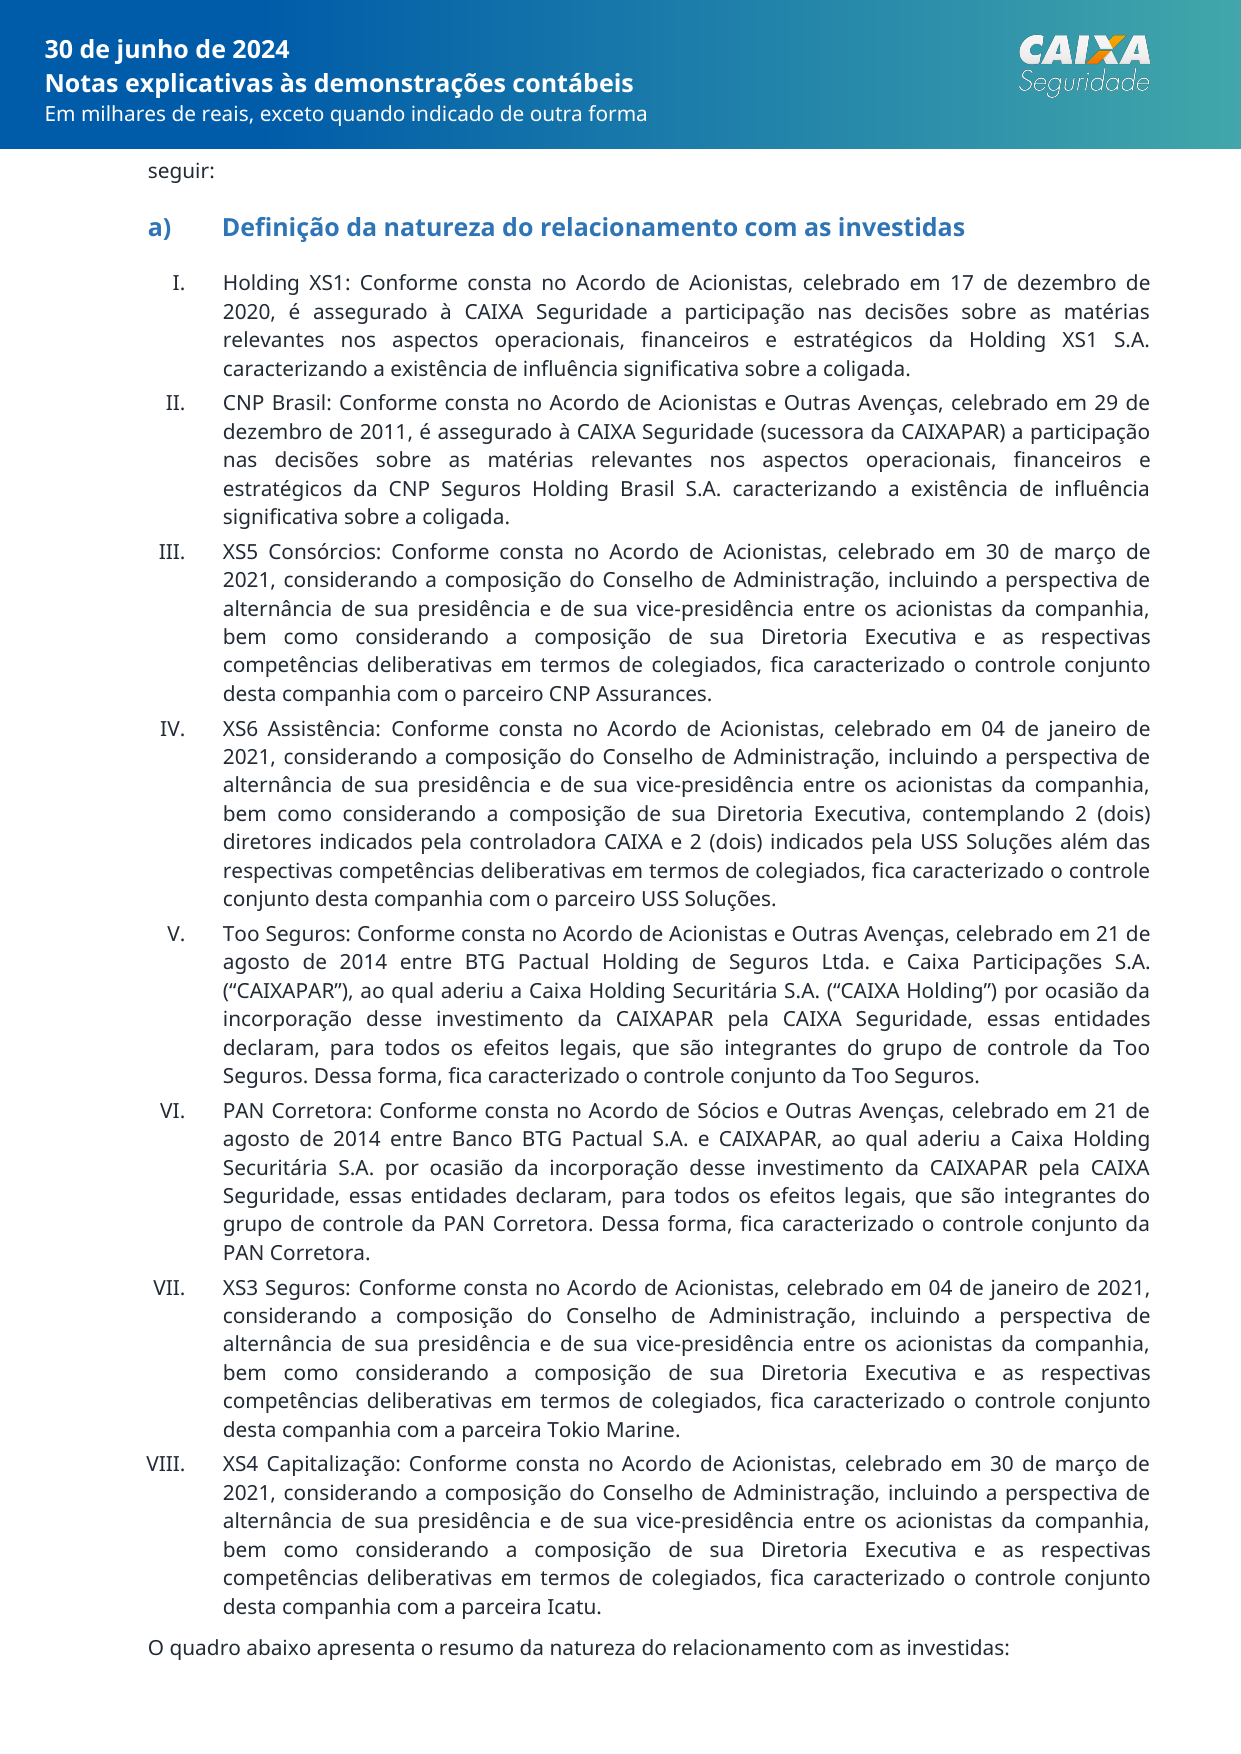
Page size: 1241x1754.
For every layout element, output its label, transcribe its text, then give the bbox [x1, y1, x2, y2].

list XS3 Seguros: Conforme consta no Acordo de Acionistas, celebrado em 04 de janeiro de 2021, considerando a composição do Conselho de Administração, incluindo a perspectiva de alternância de sua presidência e de sua vice-presidência entre os acionistas da companhia, bem como considerando a composição de sua Diretoria Executiva e as respectivas competências deliberativas em termos de colegiados, fica caracterizado o controle conjunto desta companhia com a parceira Tokio Marine. [185, 1273, 1152, 1443]
picture [1017, 33, 1152, 99]
list Too Seguros: Conforme consta no Acordo de Acionistas e Outras Avenças, celebrado em 21 de agosto de 2014 entre BTG Pactual Holding de Seguros Ltda. e Caixa Participações S.A. (“CAIXAPAR”), ao qual aderiu a Caixa Holding Securitária S.A. (“CAIXA Holding”) por ocasião da incorporação desse investimento da CAIXAPAR pela CAIXA Seguridade, essas entidades declaram, para todos os efeitos legais, que são integrantes do grupo de controle da Too Seguros. Dessa forma, fica caracterizado o controle conjunto da Too Seguros. [185, 919, 1152, 1089]
text O quadro abaixo apresenta o resumo da natureza do relacionamento com as investidas: [148, 1633, 1152, 1661]
list Definição da natureza do relacionamento com as investidas [148, 209, 1152, 243]
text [148, 156, 1152, 184]
list XS4 Capitalização: Conforme consta no Acordo de Acionistas, celebrado em 30 de março de 2021, considerando a composição do Conselho de Administração, incluindo a perspectiva de alternância de sua presidência e de sua vice-presidência entre os acionistas da companhia, bem como considerando a composição de sua Diretoria Executiva e as respectivas competências deliberativas em termos de colegiados, fica caracterizado o controle conjunto desta companhia com a parceira Icatu. [185, 1449, 1152, 1620]
list PAN Corretora: Conforme consta no Acordo de Sócios e Outras Avenças, celebrado em 21 de agosto de 2014 entre Banco BTG Pactual S.A. e CAIXAPAR, ao qual aderiu a Caixa Holding Securitária S.A. por ocasião da incorporação desse investimento da CAIXAPAR pela CAIXA Seguridade, essas entidades declaram, para todos os efeitos legais, que são integrantes do grupo de controle da PAN Corretora. Dessa forma, fica caracterizado o controle conjunto da PAN Corretora. [185, 1096, 1152, 1266]
list Holding XS1: Conforme consta no Acordo de Acionistas, celebrado em 17 de dezembro de 2020, é assegurado à CAIXA Seguridade a participação nas decisões sobre as matérias relevantes nos aspectos operacionais, financeiros e estratégicos da Holding XS1 S.A. caracterizando a existência de influência significativa sobre a coligada. [185, 268, 1152, 382]
list XS5 Consórcios: Conforme consta no Acordo de Acionistas, celebrado em 30 de março de 2021, considerando a composição do Conselho de Administração, incluindo a perspectiva de alternância de sua presidência e de sua vice-presidência entre os acionistas da companhia, bem como considerando a composição de sua Diretoria Executiva e as respectivas competências deliberativas em termos de colegiados, fica caracterizado o controle conjunto desta companhia com o parceiro CNP Assurances. [185, 537, 1152, 707]
list XS6 Assistência: Conforme consta no Acordo de Acionistas, celebrado em 04 de janeiro de 2021, considerando a composição do Conselho de Administração, incluindo a perspectiva de alternância de sua presidência e de sua vice-presidência entre os acionistas da companhia, bem como considerando a composição de sua Diretoria Executiva, contemplando 2 (dois) diretores indicados pela controladora CAIXA e 2 (dois) indicados pela USS Soluções além das respectivas competências deliberativas em termos de colegiados, fica caracterizado o controle conjunto desta companhia com o parceiro USS Soluções. [185, 714, 1152, 913]
list CNP Brasil: Conforme consta no Acordo de Acionistas e Outras Avenças, celebrado em 29 de dezembro de 2011, é assegurado à CAIXA Seguridade (sucessora da CAIXAPAR) a participação nas decisões sobre as matérias relevantes nos aspectos operacionais, financeiros e estratégicos da CNP Seguros Holding Brasil S.A. caracterizando a existência de influência significativa sobre a coligada. [185, 388, 1152, 531]
